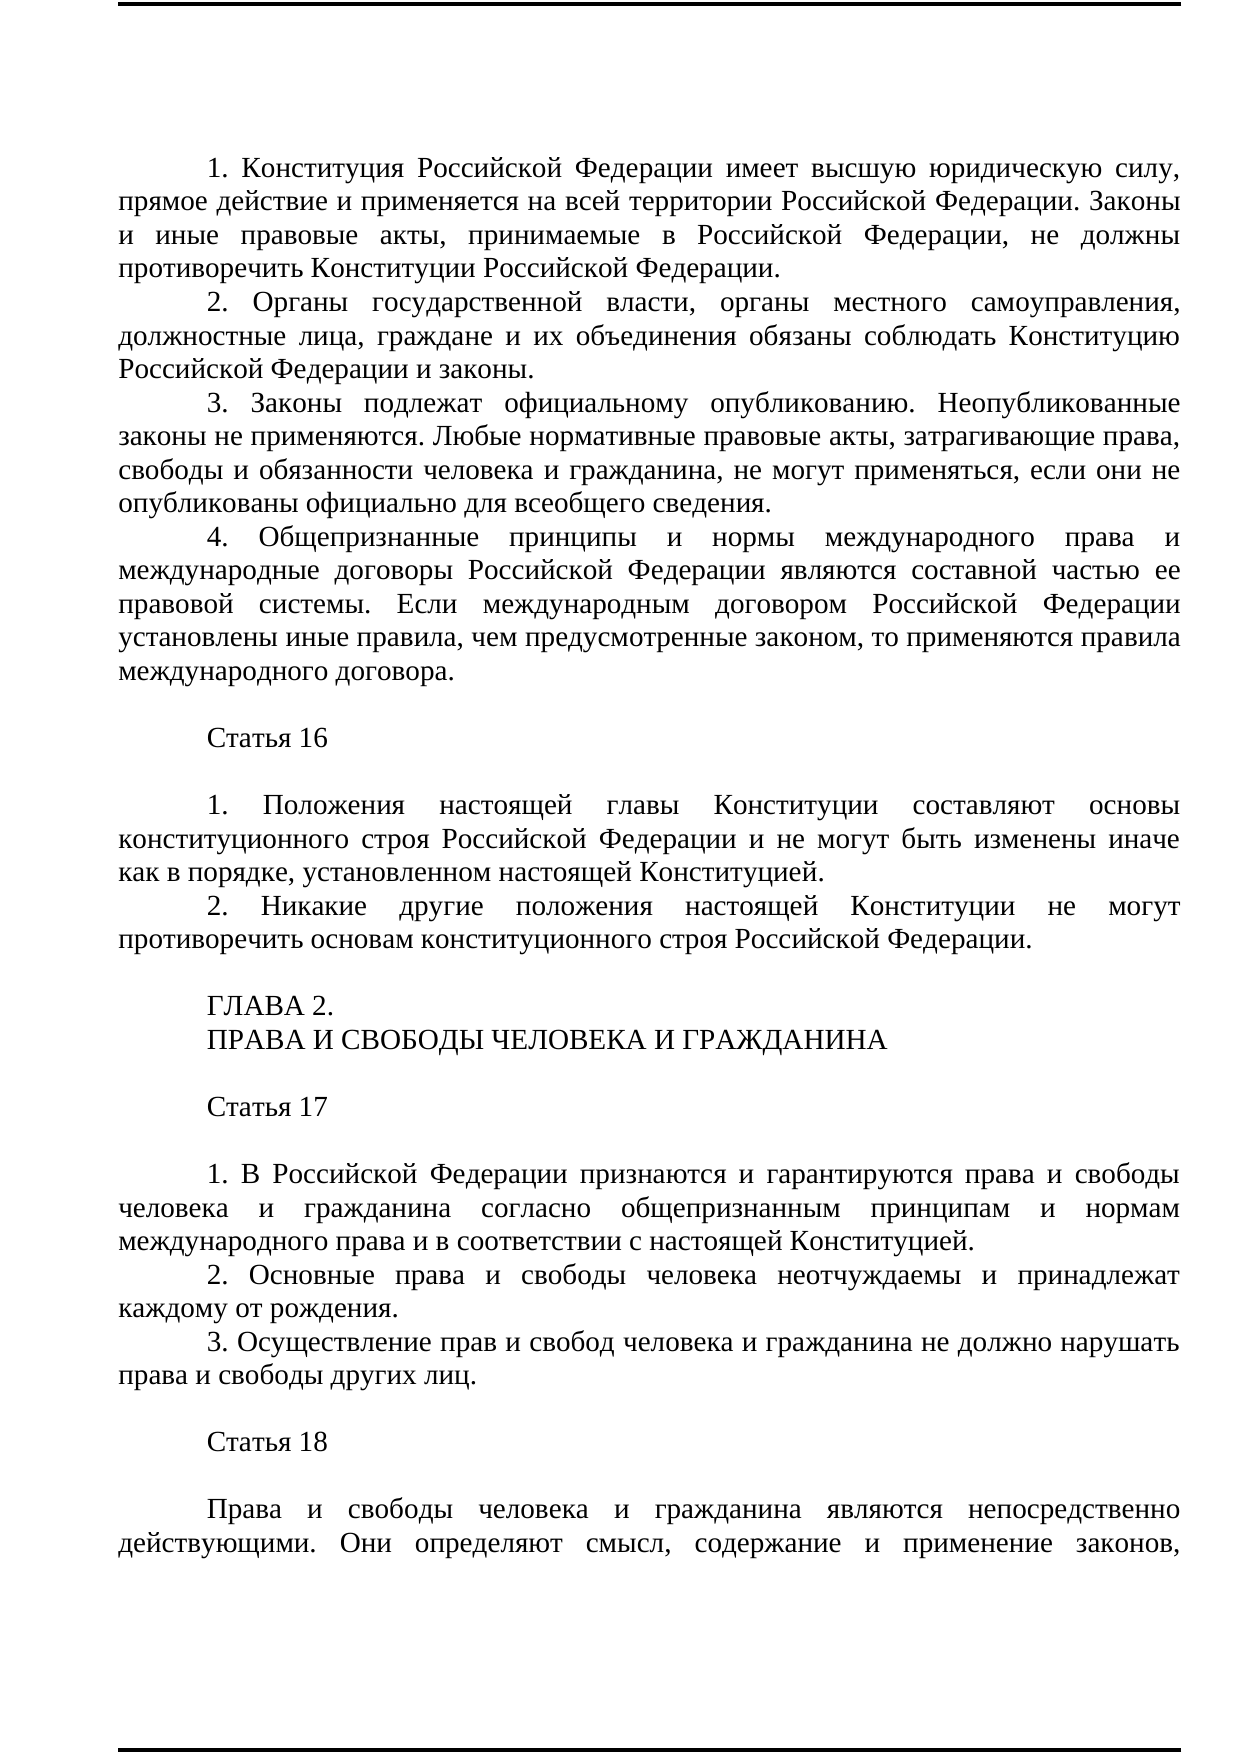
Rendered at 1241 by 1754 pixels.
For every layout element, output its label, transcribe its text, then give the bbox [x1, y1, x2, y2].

text 4. Общепризнанные принципы и нормы международного права и международные договоры Российской Федерации являются составной частью ее правовой системы. Если международным договором Российской Федерации установлены иные правила, чем предусмотренные законом, то применяются правила международного договора. [118, 519, 1181, 687]
text Статья 18 [118, 1424, 1181, 1458]
text ПРАВА И СВОБОДЫ ЧЕЛОВЕКА И ГРАЖДАНИНА [118, 1022, 1181, 1056]
text 2. Основные права и свободы человека неотчуждаемы и принадлежат каждому от рождения. [118, 1257, 1181, 1324]
text Статья 16 [118, 720, 1181, 754]
text ГЛАВА 2. [118, 988, 1181, 1022]
text 1. Конституция Российской Федерации имеет высшую юридическую силу, прямое действие и применяется на всей территории Российской Федерации. Законы и иные правовые акты, принимаемые в Российской Федерации, не должны противоречить Конституции Российской Федерации. [118, 150, 1181, 284]
text 1. В Российской Федерации признаются и гарантируются права и свободы человека и гражданина согласно общепризнанным принципам и нормам международного права и в соответствии с настоящей Конституцией. [118, 1156, 1181, 1257]
text Статья 17 [118, 1089, 1181, 1123]
text 2. Органы государственной власти, органы местного самоуправления, должностные лица, граждане и их объединения обязаны соблюдать Конституцию Российской Федерации и законы. [118, 284, 1181, 385]
text 2. Никакие другие положения настоящей Конституции не могут противоречить основам конституционного строя Российской Федерации. [118, 888, 1181, 955]
text 3. Законы подлежат официальному опубликованию. Неопубликованные законы не применяются. Любые нормативные правовые акты, затрагивающие права, свободы и обязанности человека и гражданина, не могут применяться, если они не опубликованы официально для всеобщего сведения. [118, 385, 1181, 519]
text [118, 1492, 1181, 1559]
text 3. Осуществление прав и свобод человека и гражданина не должно нарушать права и свободы других лиц. [118, 1324, 1181, 1391]
text 1. Положения настоящей главы Конституции составляют основы конституционного строя Российской Федерации и не могут быть изменены иначе как в порядке, установленном настоящей Конституцией. [118, 787, 1181, 888]
